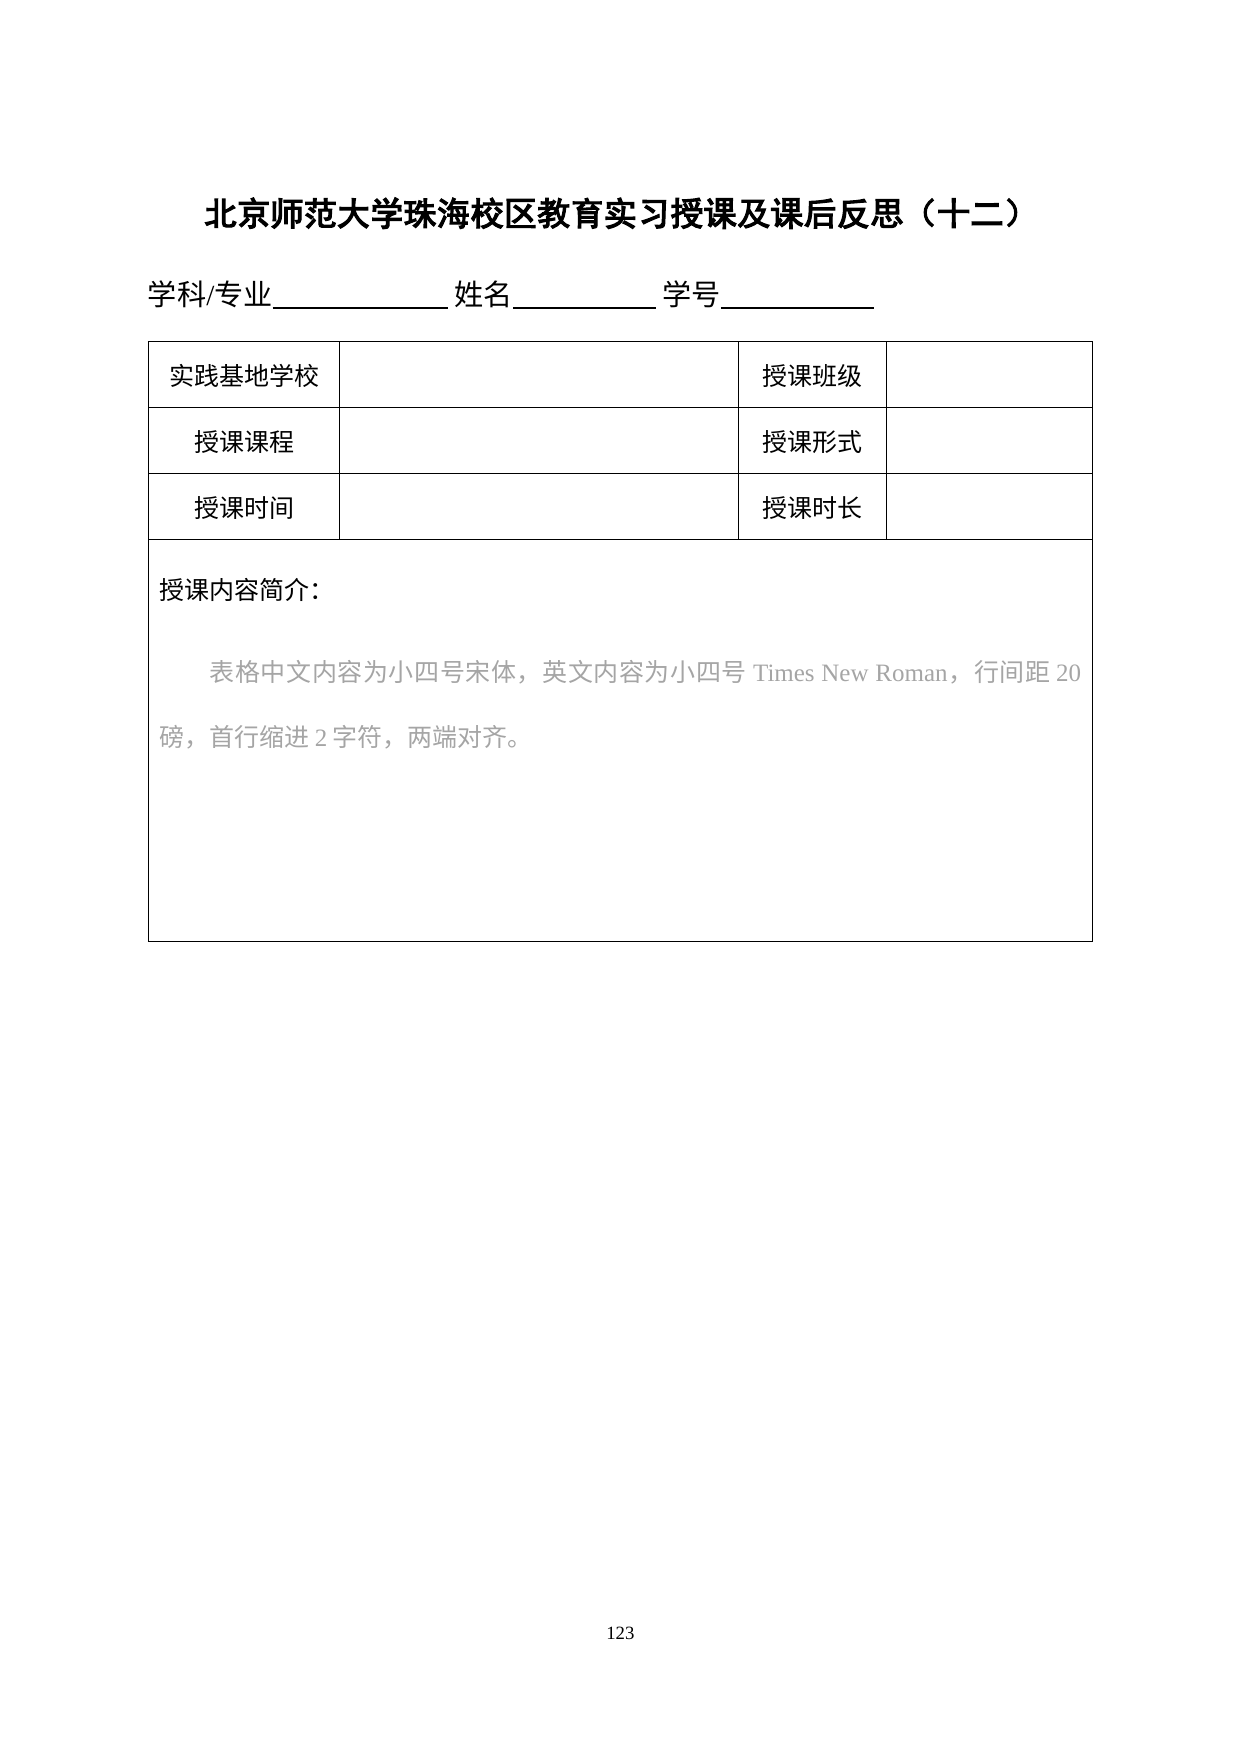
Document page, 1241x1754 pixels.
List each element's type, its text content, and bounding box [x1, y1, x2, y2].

table_header [887, 342, 1092, 407]
table_cell [340, 474, 738, 539]
text 学科/专业 姓名 学号 [148, 260, 1092, 325]
table_cell 授课课程 [149, 408, 339, 473]
table_cell [887, 408, 1092, 473]
table_cell [340, 408, 738, 473]
table_cell [887, 474, 1092, 539]
table_header 授课班级 [739, 342, 886, 407]
table_cell 授课形式 [739, 408, 886, 473]
table_cell 授课时长 [739, 474, 886, 539]
text 北京师范大学珠海校区教育实习授课及课后反思（十二） [148, 178, 1092, 243]
table_cell 授课时间 [149, 474, 339, 539]
table_header [340, 342, 738, 407]
table_cell 授课内容简介： 表格中文内容为小四号宋体，英文内容为小四号Times New Roman，行间距20磅，首行缩进2字符，两端对齐。 [149, 540, 1092, 941]
table_header 实践基地学校 [149, 342, 339, 407]
